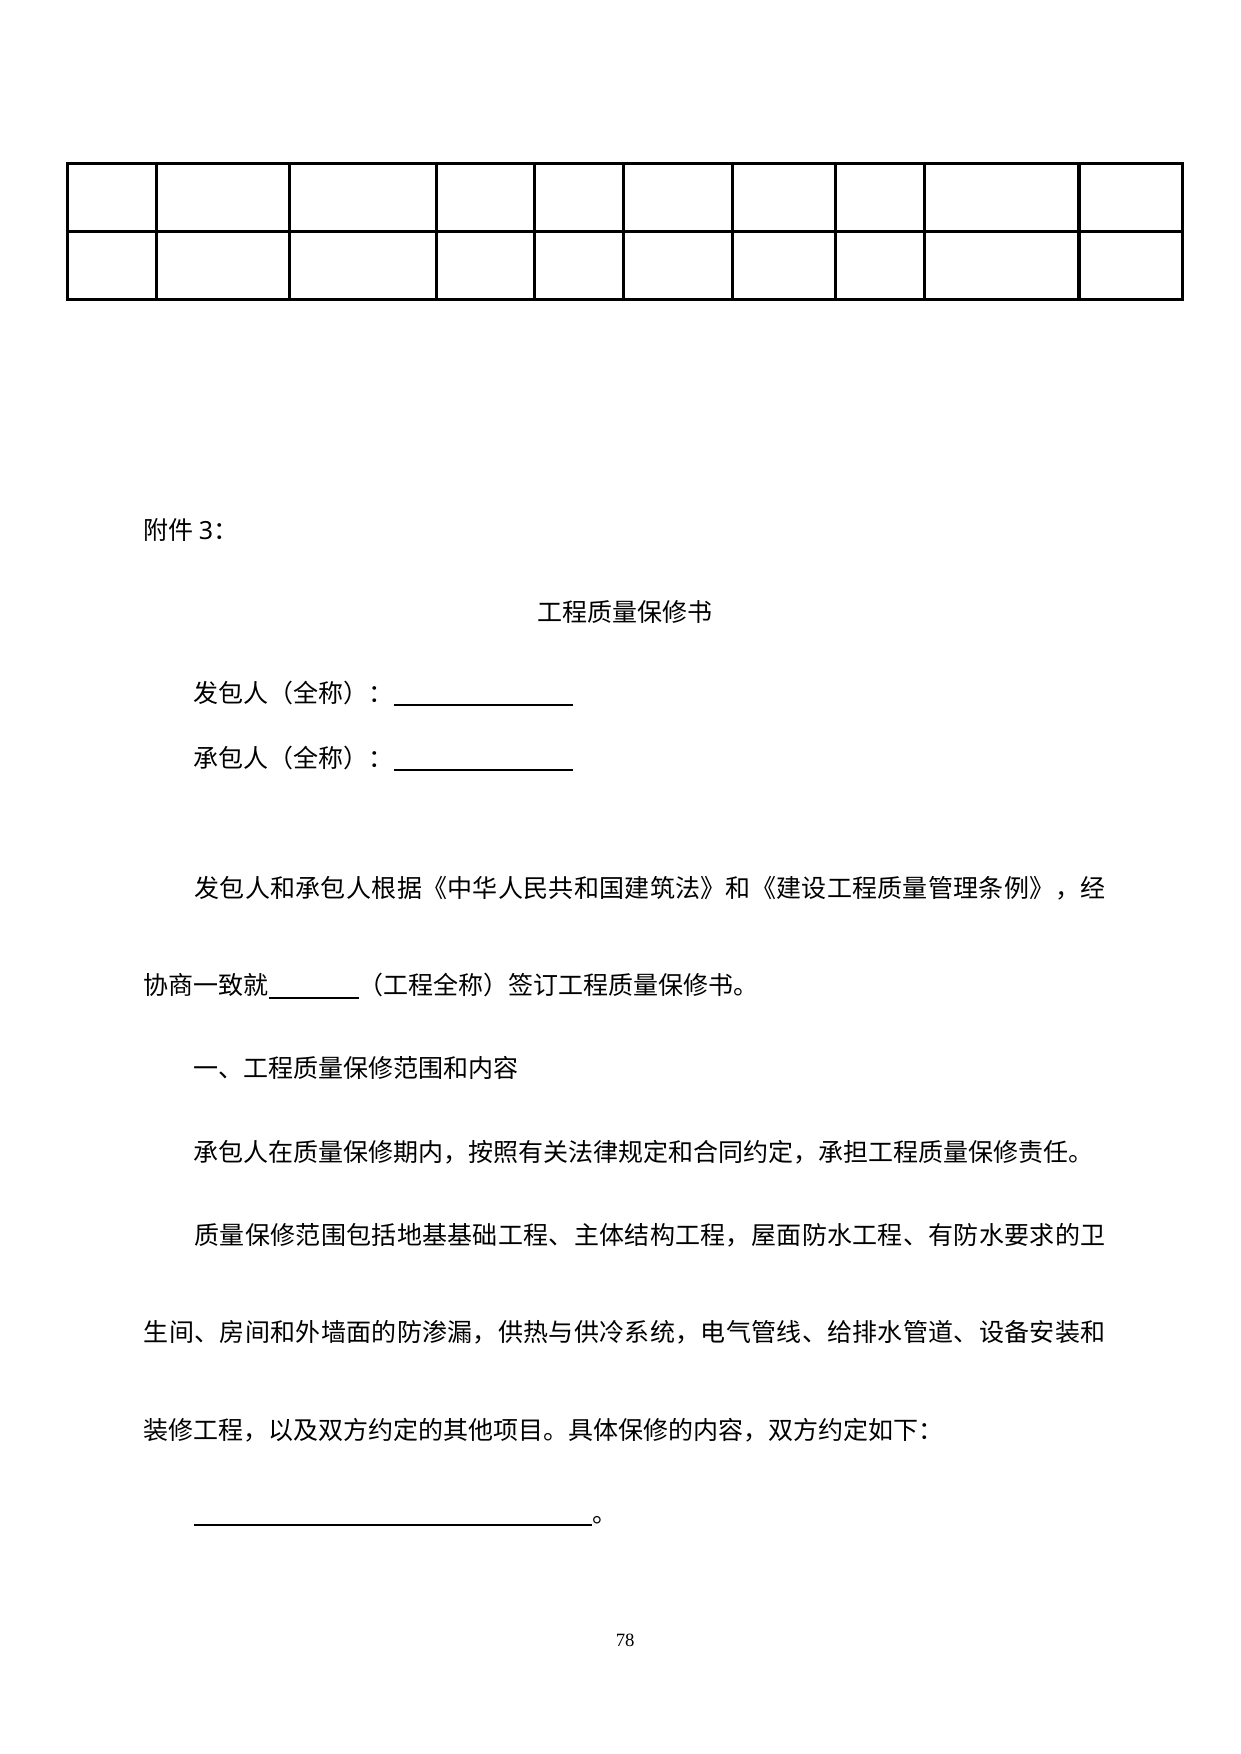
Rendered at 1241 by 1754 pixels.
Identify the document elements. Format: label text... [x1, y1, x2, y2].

table_cell [158, 233, 288, 298]
table_cell [158, 165, 288, 230]
text 附件3： [144, 496, 1106, 561]
table_cell [1081, 233, 1181, 298]
table_cell [438, 165, 533, 230]
text 承包人在质量保修期内，按照有关法律规定和合同约定，承担工程质量保修责任。 [144, 1118, 1106, 1183]
table_cell [625, 233, 731, 298]
table_cell [734, 165, 834, 230]
table_cell [536, 165, 622, 230]
table_cell [625, 165, 731, 230]
table_cell [926, 233, 1077, 298]
table_cell [837, 165, 923, 230]
table_cell [536, 233, 622, 298]
table_cell [291, 233, 435, 298]
table_cell [1081, 165, 1181, 230]
text 。 [144, 1479, 1106, 1544]
table_cell [69, 165, 155, 230]
table_cell [291, 165, 435, 230]
text 工程质量保修书 [144, 578, 1106, 643]
text 发包人（全称）： [144, 659, 1106, 724]
table_cell [837, 233, 923, 298]
text 质量保修范围包括地基基础工程、主体结构工程，屋面防水工程、有防水要求的卫生间、房间和外墙面的防渗漏，供热与供冷系统，电气管线、给排水管道、设备安装和装修工程，以及双方约定的其他项目。具体保修的内容，双方约定如下： [144, 1201, 1106, 1461]
table_cell [926, 165, 1077, 230]
table_cell [734, 233, 834, 298]
text 发包人和承包人根据《中华人民共和国建筑法》和《建设工程质量管理条例》，经协商一致就 （工程全称）签订工程质量保修书。 [144, 854, 1106, 1016]
text 承包人（全称）： [144, 724, 1106, 789]
table_cell [438, 233, 533, 298]
text 一、工程质量保修范围和内容 [144, 1034, 1106, 1099]
table_cell [69, 233, 155, 298]
